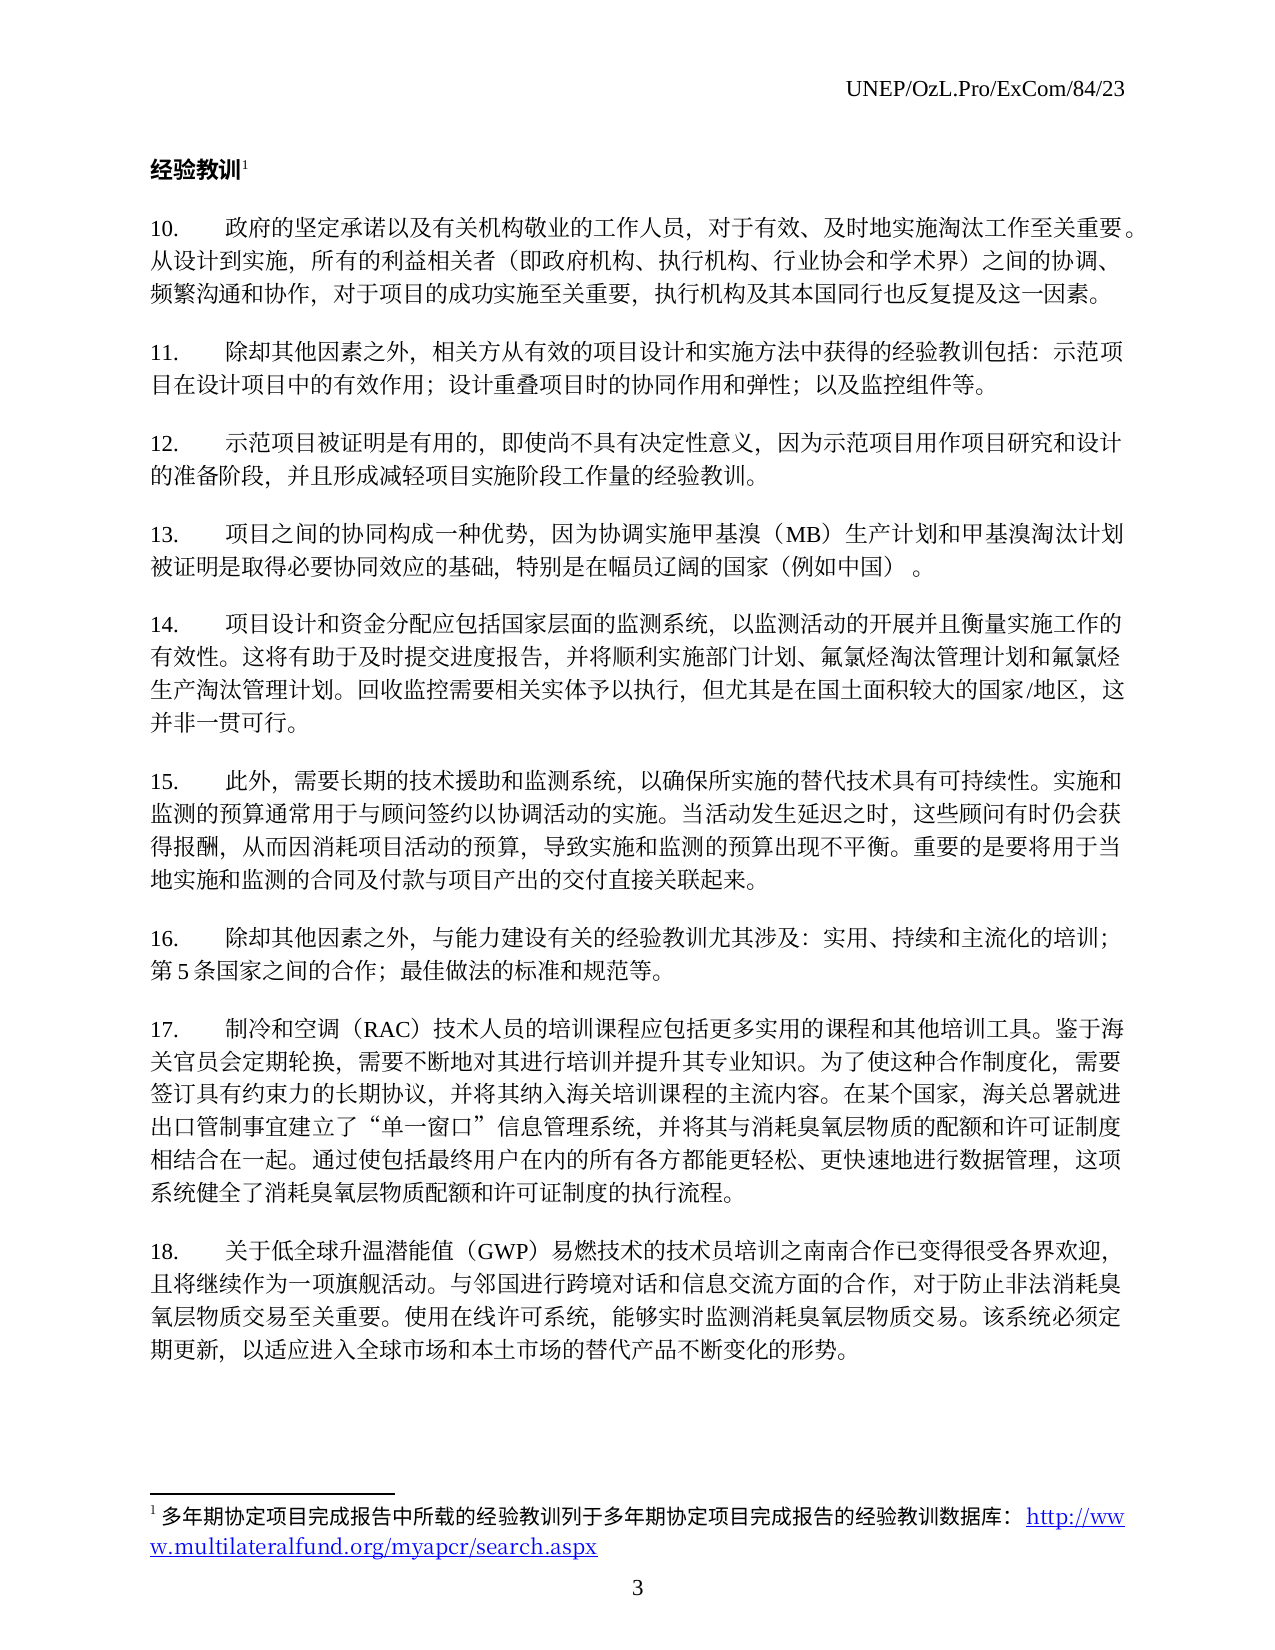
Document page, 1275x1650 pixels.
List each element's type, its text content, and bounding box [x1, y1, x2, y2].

subtitle 项目设计和资金分配应包括国家层面的监测系统，以监测活动的开展并且衡量实施工作的有效性。这将有助于及时提交进度报告，并将顺利实施部门计划、氟氯烃淘汰管理计划和氟氯烃生产淘汰管理计划。回收监控需要相关实体予以执行，但尤其是在国土面积较大的国家/地区，这并非一贯可行。 [150, 607, 1125, 738]
subtitle 政府的坚定承诺以及有关机构敬业的工作人员，对于有效、及时地实施淘汰工作至关重要。从设计到实施，所有的利益相关者（即政府机构、执行机构、行业协会和学术界）之间的协调、频繁沟通和协作，对于项目的成功实施至关重要，执行机构及其本国同行也反复提及这一因素。 [150, 210, 1125, 309]
subtitle 关于低全球升温潜能值（GWP）易燃技术的技术员培训之南南合作已变得很受各界欢迎，且将继续作为一项旗舰活动。与邻国进行跨境对话和信息交流方面的合作，对于防止非法消耗臭氧层物质交易至关重要。使用在线许可系统，能够实时监测消耗臭氧层物质交易。该系统必须定期更新，以适应进入全球市场和本土市场的替代产品不断变化的形势。 [150, 1233, 1125, 1365]
subtitle 除却其他因素之外，与能力建设有关的经验教训尤其涉及：实用、持续和主流化的培训；第5条国家之间的合作；最佳做法的标准和规范等。 [150, 920, 1125, 986]
subtitle 示范项目被证明是有用的，即使尚不具有决定性意义，因为示范项目用作项目研究和设计的准备阶段，并且形成减轻项目实施阶段工作量的经验教训。 [150, 425, 1125, 491]
subtitle 除却其他因素之外，相关方从有效的项目设计和实施方法中获得的经验教训包括：示范项目在设计项目中的有效作用；设计重叠项目时的协同作用和弹性；以及监控组件等。 [150, 334, 1125, 400]
subtitle 此外，需要长期的技术援助和监测系统，以确保所实施的替代技术具有可持续性。实施和监测的预算通常用于与顾问签约以协调活动的实施。当活动发生延迟之时，这些顾问有时仍会获得报酬，从而因消耗项目活动的预算，导致实施和监测的预算出现不平衡。重要的是要将用于当地实施和监测的合同及付款与项目产出的交付直接关联起来。 [150, 763, 1125, 895]
subtitle 制冷和空调（RAC）技术人员的培训课程应包括更多实用的课程和其他培训工具。鉴于海关官员会定期轮换，需要不断地对其进行培训并提升其专业知识。为了使这种合作制度化，需要签订具有约束力的长期协议，并将其纳入海关培训课程的主流内容。在某个国家，海关总署就进出口管制事宜建立了“单一窗口”信息管理系统，并将其与消耗臭氧层物质的配额和许可证制度相结合在一起。通过使包括最终用户在内的所有各方都能更轻松、更快速地进行数据管理，这项系统健全了消耗臭氧层物质配额和许可证制度的执行流程。 [150, 1011, 1125, 1208]
subtitle 项目之间的协同构成一种优势，因为协调实施甲基溴（MB）生产计划和甲基溴淘汰计划被证明是取得必要协同效应的基础，特别是在幅员辽阔的国家（例如中国） 。 [150, 516, 1125, 582]
subtitle 经验教训 [150, 154, 1125, 185]
